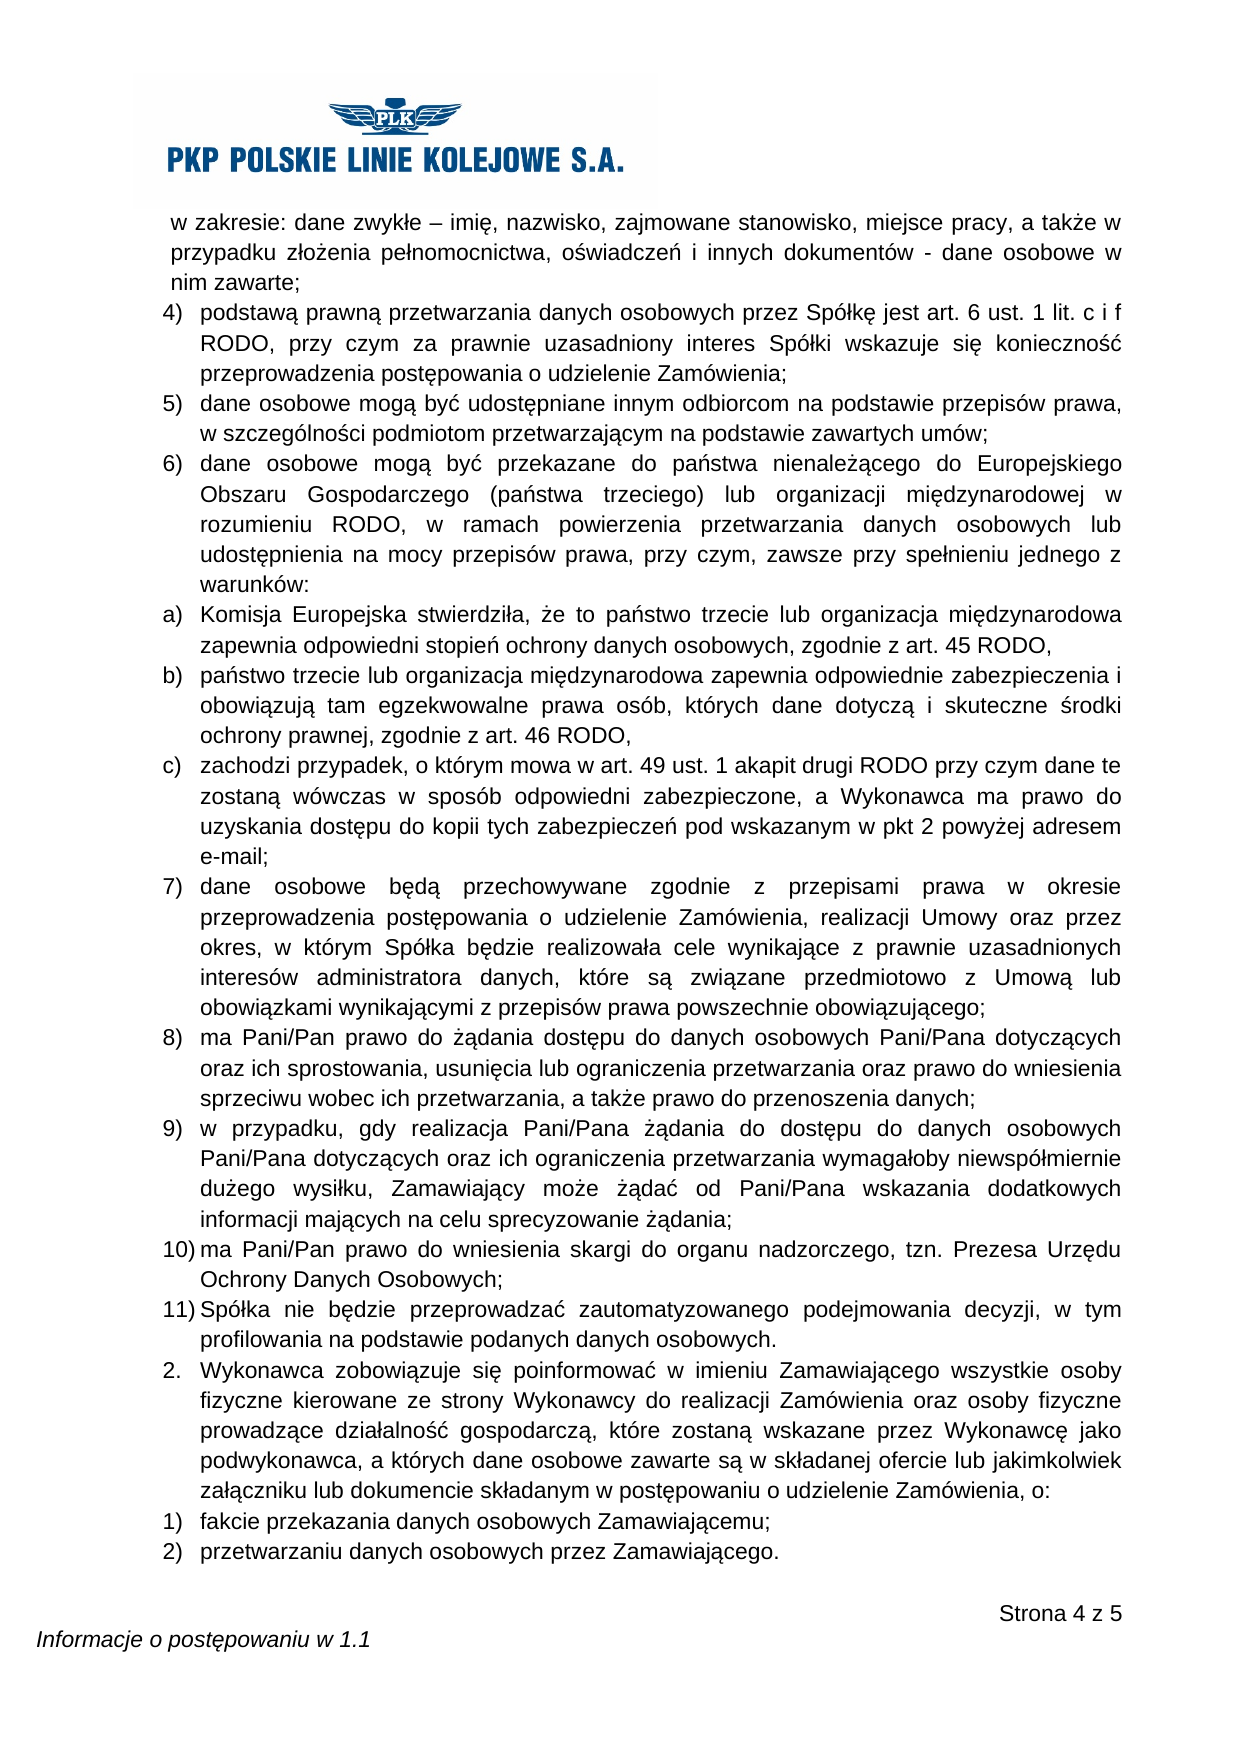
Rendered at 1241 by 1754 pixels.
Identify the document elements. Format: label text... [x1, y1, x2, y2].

list dane osobowe mogą być udostępniane innym odbiorcom na podstawie przepisów prawa, w szczególności podmiotom przetwarzającym na podstawie zawartych umów; [162, 390, 1122, 447]
picture [132, 73, 658, 209]
list ma Pani/Pan prawo do wniesienia skargi do organu nadzorczego, tzn. Prezesa Urzędu Ochrony Danych Osobowych; [162, 1236, 1122, 1292]
list fakcie przekazania danych osobowych Zamawiającemu; [162, 1508, 1122, 1534]
list w przypadku, gdy realizacja Pani/Pana żądania do dostępu do danych osobowych Pani/Pana dotyczących oraz ich ograniczenia przetwarzania wymagałoby niewspółmiernie dużego wysiłku, Zamawiający może żądać od Pani/Pana wskazania dodatkowych informacji mających na celu sprecyzowanie żądania; [162, 1115, 1122, 1232]
list w zakresie: dane zwykłe – imię, nazwisko, zajmowane stanowisko, miejsce pracy, a także w przypadku złożenia pełnomocnictwa, oświadczeń i innych dokumentów - dane osobowe w nim zawarte; [170, 209, 1122, 296]
list Wykonawca zobowiązuje się poinformować w imieniu Zamawiającego wszystkie osoby fizyczne kierowane ze strony Wykonawcy do realizacji Zamówienia oraz osoby fizyczne prowadzące działalność gospodarczą, które zostaną wskazane przez Wykonawcę jako podwykonawca, a których dane osobowe zawarte są w składanej ofercie lub jakimkolwiek załączniku lub dokumencie składanym w postępowaniu o udzielenie Zamówienia, o: [162, 1357, 1122, 1504]
list podstawą prawną przetwarzania danych osobowych przez Spółkę jest art. 6 ust. 1 lit. c i f RODO, przy czym za prawnie uzasadniony interes Spółki wskazuje się konieczność przeprowadzenia postępowania o udzielenie Zamówienia; [162, 299, 1122, 386]
list przetwarzaniu danych osobowych przez Zamawiającego. [162, 1538, 1122, 1564]
list Komisja Europejska stwierdziła, że to państwo trzecie lub organizacja międzynarodowa zapewnia odpowiedni stopień ochrony danych osobowych, zgodnie z art. 45 RODO, [162, 601, 1122, 658]
list dane osobowe będą przechowywane zgodnie z przepisami prawa w okresie przeprowadzenia postępowania o udzielenie Zamówienia, realizacji Umowy oraz przez okres, w którym Spółka będzie realizowała cele wynikające z prawnie uzasadnionych interesów administratora danych, które są związane przedmiotowo z Umową lub obowiązkami wynikającymi z przepisów prawa powszechnie obowiązującego; [162, 873, 1122, 1021]
list Spółka nie będzie przeprowadzać zautomatyzowanego podejmowania decyzji, w tym profilowania na podstawie podanych danych osobowych. [162, 1296, 1122, 1353]
list ma Pani/Pan prawo do żądania dostępu do danych osobowych Pani/Pana dotyczących oraz ich sprostowania, usunięcia lub ograniczenia przetwarzania oraz prawo do wniesienia sprzeciwu wobec ich przetwarzania, a także prawo do przenoszenia danych; [162, 1024, 1122, 1111]
list dane osobowe mogą być przekazane do państwa nienależącego do Europejskiego Obszaru Gospodarczego (państwa trzeciego) lub organizacji międzynarodowej w rozumieniu RODO, w ramach powierzenia przetwarzania danych osobowych lub udostępnienia na mocy przepisów prawa, przy czym, zawsze przy spełnieniu jednego z warunków: [162, 450, 1122, 598]
list zachodzi przypadek, o którym mowa w art. 49 ust. 1 akapit drugi RODO przy czym dane te zostaną wówczas w sposób odpowiedni zabezpieczone, a Wykonawca ma prawo do uzyskania dostępu do kopii tych zabezpieczeń pod wskazanym w pkt 2 powyżej adresem e-mail; [162, 752, 1122, 869]
list państwo trzecie lub organizacja międzynarodowa zapewnia odpowiednie zabezpieczenia i obowiązują tam egzekwowalne prawa osób, których dane dotyczą i skuteczne środki ochrony prawnej, zgodnie z art. 46 RODO, [162, 662, 1122, 749]
